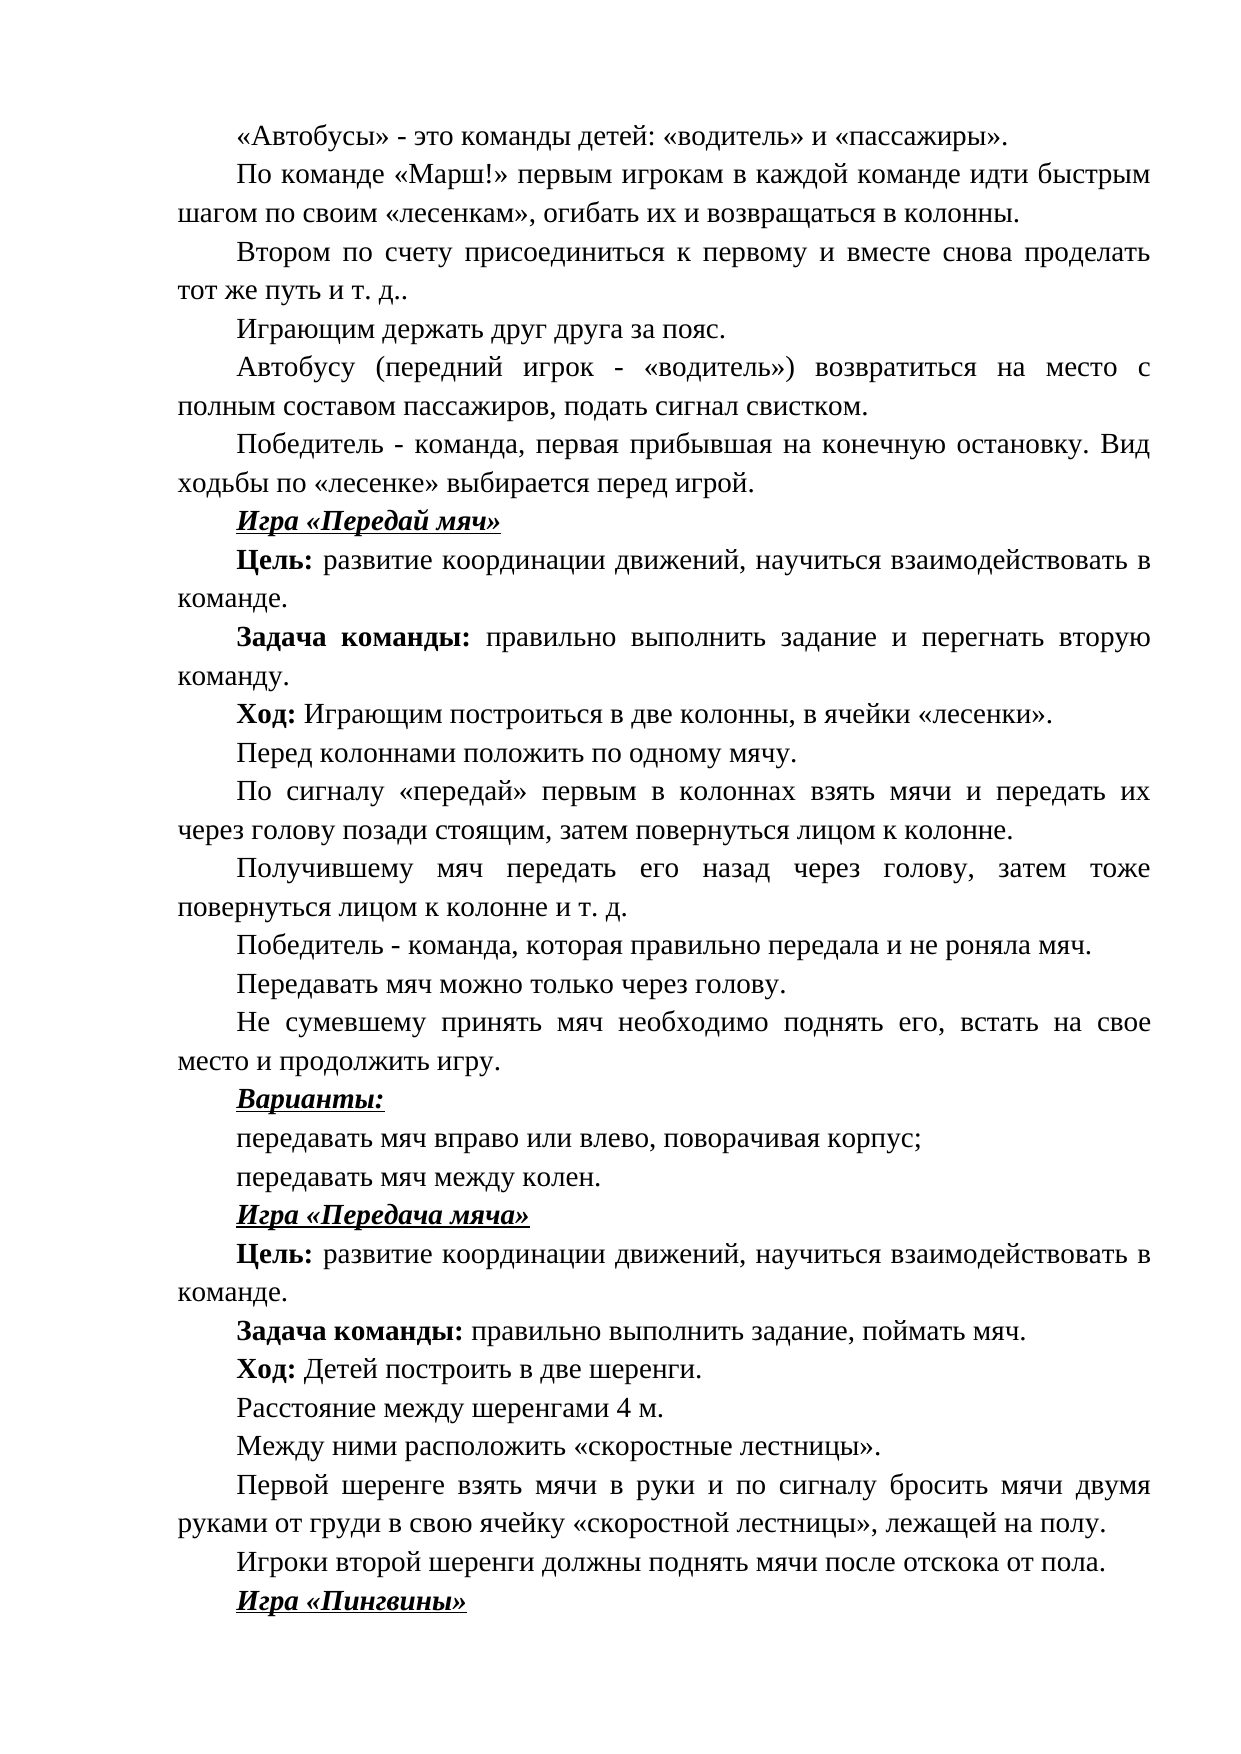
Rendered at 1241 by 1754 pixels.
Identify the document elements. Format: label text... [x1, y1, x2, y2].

text Перед колоннами положить по одному мячу. [177, 735, 1152, 768]
text «Автобусы» - это команды детей: «водитель» и «пассажиры». [177, 118, 1152, 152]
text Между ними расположить «скоростные лестницы». [177, 1428, 1152, 1462]
text Игра «Передача мяча» [177, 1197, 1152, 1231]
text Ход: Играющим построиться в две колонны, в ячейки «лесенки». [177, 696, 1152, 730]
text Победитель - команда, первая прибывшая на конечную остановку. Вид ходьбы по «лесенке» выбирается перед игрой. [177, 426, 1152, 498]
text Играющим держать друг друга за пояс. [177, 311, 1152, 344]
text Цель: развитие координации движений, научиться взаимодействовать в команде. [177, 542, 1152, 614]
text передавать мяч вправо или влево, поворачивая корпус; [177, 1120, 1152, 1154]
text Игра «Передай мяч» [177, 503, 1152, 537]
text По команде «Марш!» первым игрокам в каждой команде идти быстрым шагом по своим «лесенкам», огибать их и возвращаться в колонны. [177, 157, 1152, 229]
text Первой шеренге взять мячи в руки и по сигналу бросить мячи двумя руками от груди в свою ячейку «скоростной лестницы», лежащей на полу. [177, 1467, 1152, 1539]
text Расстояние между шеренгами 4 м. [177, 1390, 1152, 1423]
text Получившему мяч передать его назад через голову, затем тоже повернуться лицом к колонне и т. д. [177, 850, 1152, 922]
text Задача команды: правильно выполнить задание, поймать мяч. [177, 1313, 1152, 1346]
text Игра «Пингвины» [177, 1583, 1152, 1616]
text Автобусу (передний игрок - «водитель») возвратиться на место с полным составом пассажиров, подать сигнал свистком. [177, 349, 1152, 421]
text Игроки второй шеренги должны поднять мячи после отскока от пола. [177, 1544, 1152, 1578]
text По сигналу «передай» первым в колоннах взять мячи и передать их через голову позади стоящим, затем повернуться лицом к колонне. [177, 773, 1152, 845]
text Задача команды: правильно выполнить задание и перегнать вторую команду. [177, 619, 1152, 691]
text Цель: развитие координации движений, научиться взаимодействовать в команде. [177, 1236, 1152, 1308]
text Ход: Детей построить в две шеренги. [177, 1351, 1152, 1385]
text Варианты: [177, 1082, 1152, 1115]
text Втором по счету присоединиться к первому и вместе снова проделать тот же путь и т. д.. [177, 234, 1152, 306]
text передавать мяч между колен. [177, 1159, 1152, 1192]
text Победитель - команда, которая правильно передала и не роняла мяч. [177, 927, 1152, 961]
text Передавать мяч можно только через голову. [177, 966, 1152, 999]
text Не сумевшему принять мяч необходимо поднять его, встать на свое место и продолжить игру. [177, 1004, 1152, 1077]
